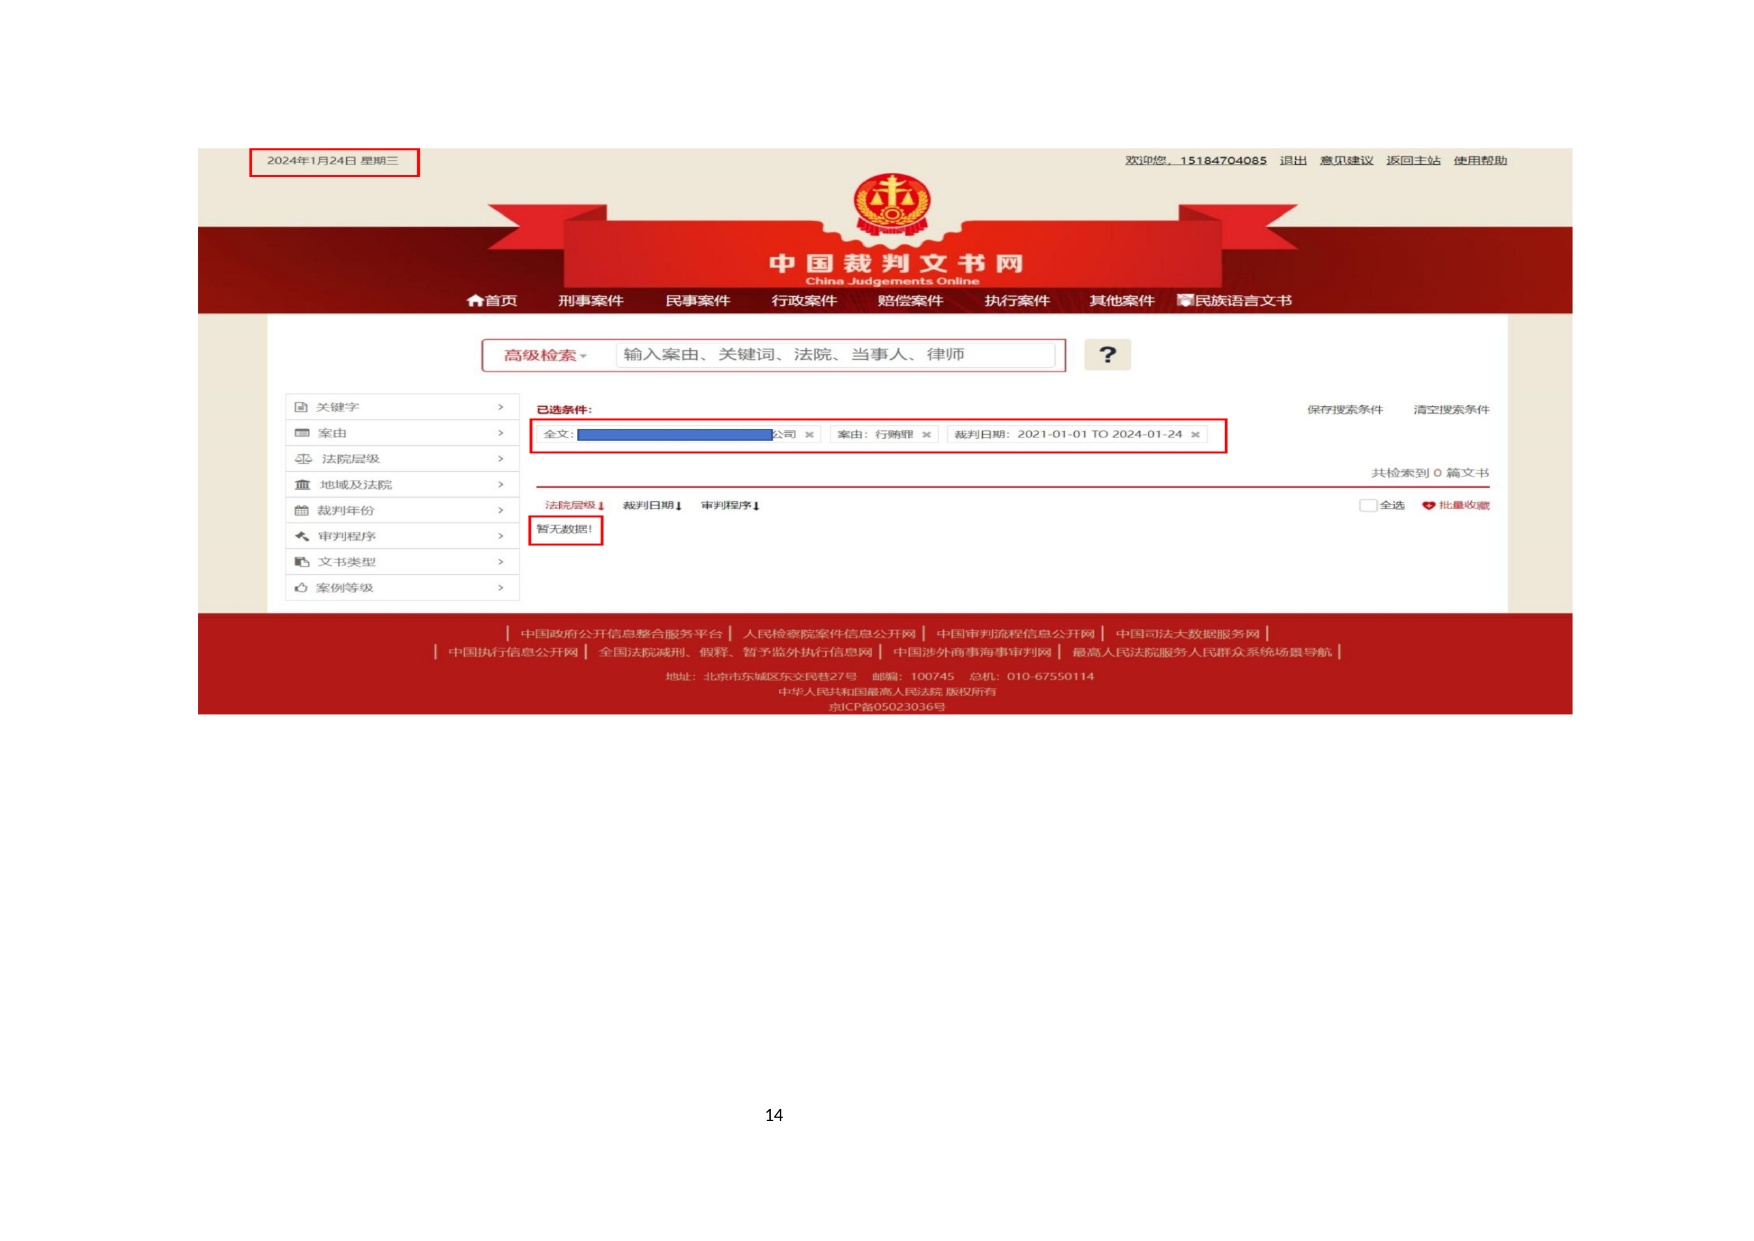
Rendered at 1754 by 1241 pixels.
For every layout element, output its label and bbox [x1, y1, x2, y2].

picture [193, 144, 1575, 716]
